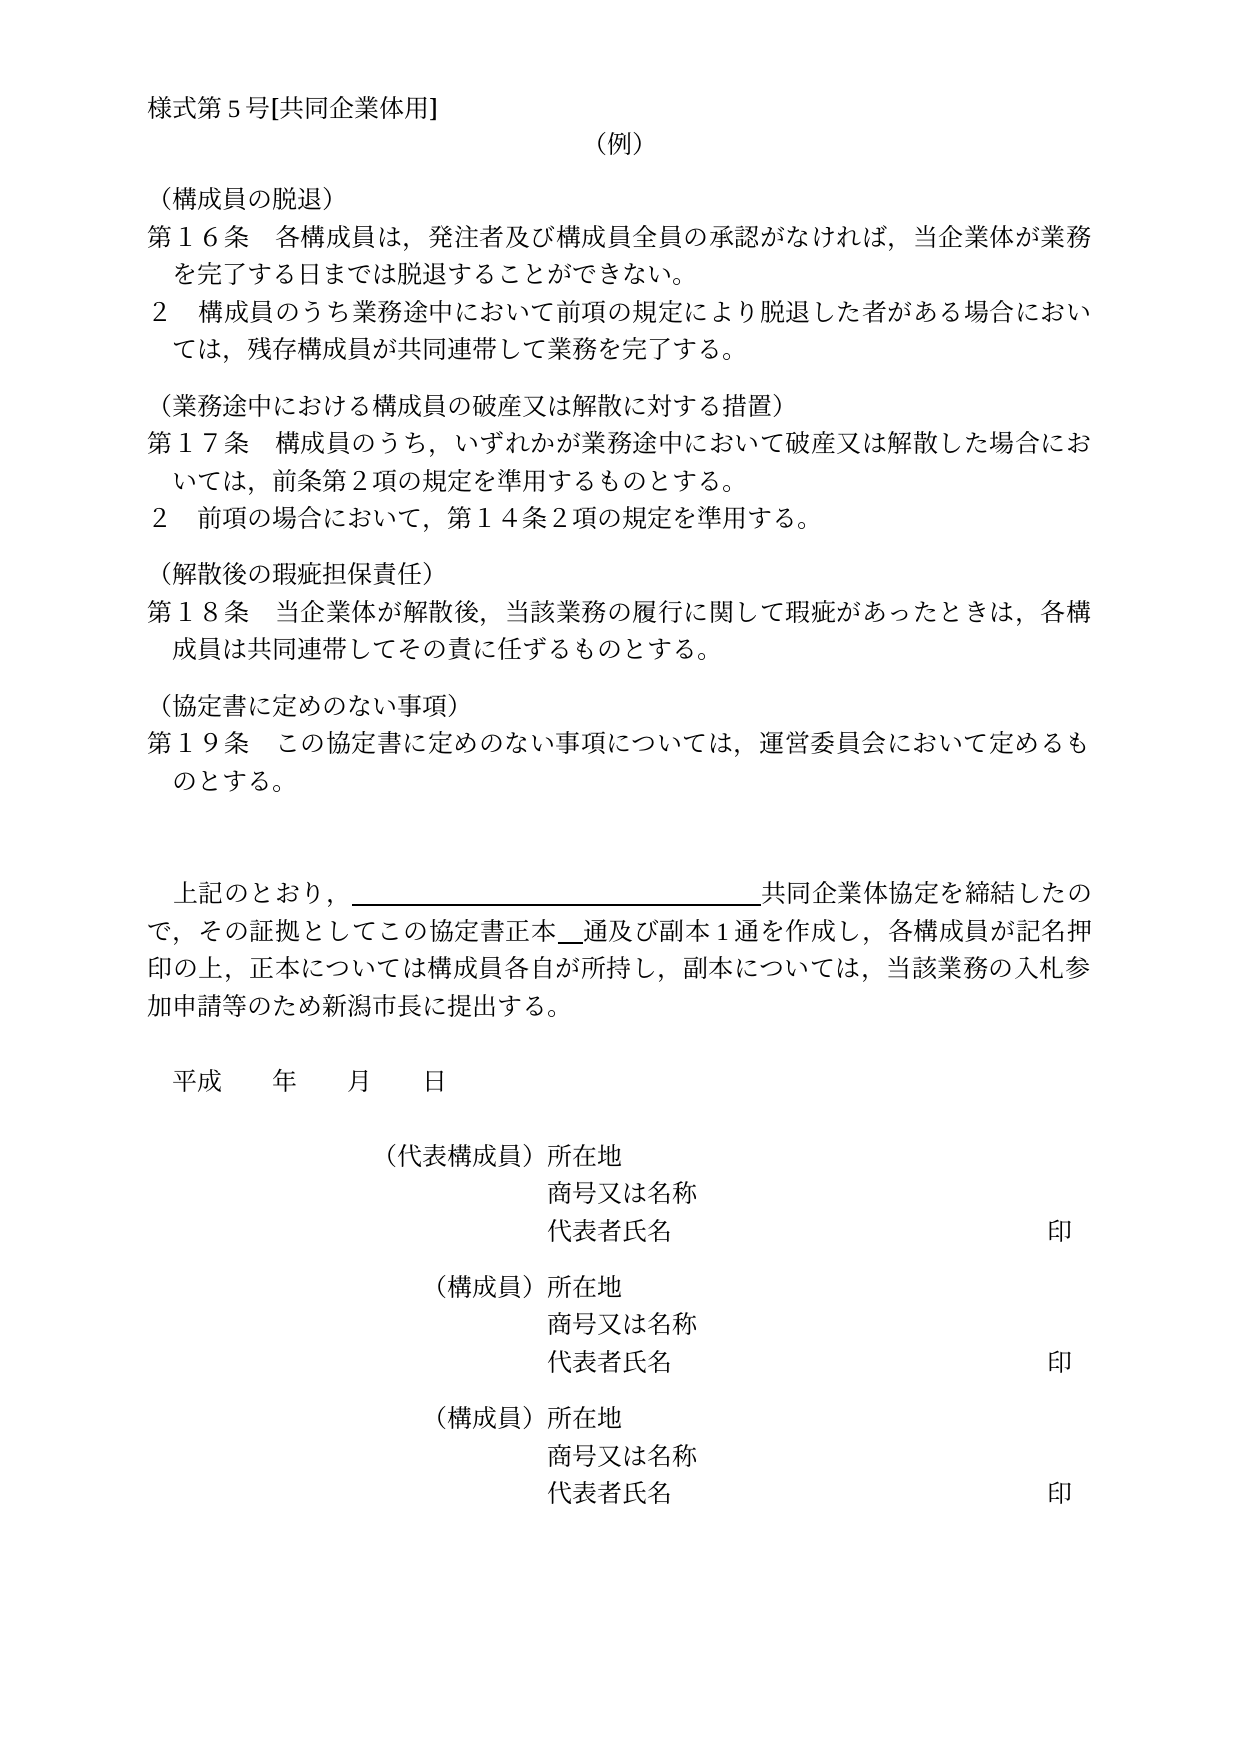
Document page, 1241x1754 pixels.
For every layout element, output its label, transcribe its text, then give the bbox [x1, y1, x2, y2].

text 第１６条 各構成員は，発注者及び構成員全員の承認がなければ，当企業体が業務を完了する日までは脱退することができない。 [148, 217, 1092, 292]
text （業務途中における構成員の破産又は解散に対する措置） [148, 385, 1092, 423]
text ２ 前項の場合において，第１４条２項の規定を準用する。 [148, 498, 1092, 535]
text （構成員の脱退） [148, 179, 1092, 217]
text 第１８条 当企業体が解散後，当該業務の履行に関して瑕疵があったときは，各構成員は共同連帯してその責に任ずるものとする。 [148, 592, 1092, 667]
text （構成員）所在地 [423, 1267, 1092, 1304]
text 第１９条 この協定書に定めのない事項については，運営委員会において定めるものとする。 [148, 723, 1092, 798]
text 商号又は名称 [428, 1173, 1092, 1210]
text （協定書に定めのない事項） [148, 685, 1092, 723]
text ２ 構成員のうち業務途中において前項の規定により脱退した者がある場合においては，残存構成員が共同連帯して業務を完了する。 [148, 292, 1092, 367]
text 商号又は名称 [428, 1435, 1092, 1473]
text 代表者氏名 印 [428, 1210, 1092, 1248]
text 第１７条 構成員のうち，いずれかが業務途中において破産又は解散した場合においては，前条第２項の規定を準用するものとする。 [148, 423, 1092, 498]
text 平成 年 月 日 [148, 1060, 1092, 1098]
text 代表者氏名 印 [428, 1473, 1092, 1510]
text 商号又は名称 [428, 1304, 1092, 1342]
text （構成員）所在地 [423, 1398, 1092, 1435]
text （代表構成員）所在地 [373, 1135, 1092, 1173]
text 代表者氏名 印 [428, 1342, 1092, 1379]
text （解散後の瑕疵担保責任） [148, 554, 1092, 592]
text 上記のとおり， 共同企業体協定を締結したので，その証拠としてこの協定書正本 通及び副本1通を作成し，各構成員が記名押印の上，正本については構成員各自が所持し，副本については，当該業務の入札参加申請等のため新潟市長に提出する。 [148, 873, 1092, 1023]
